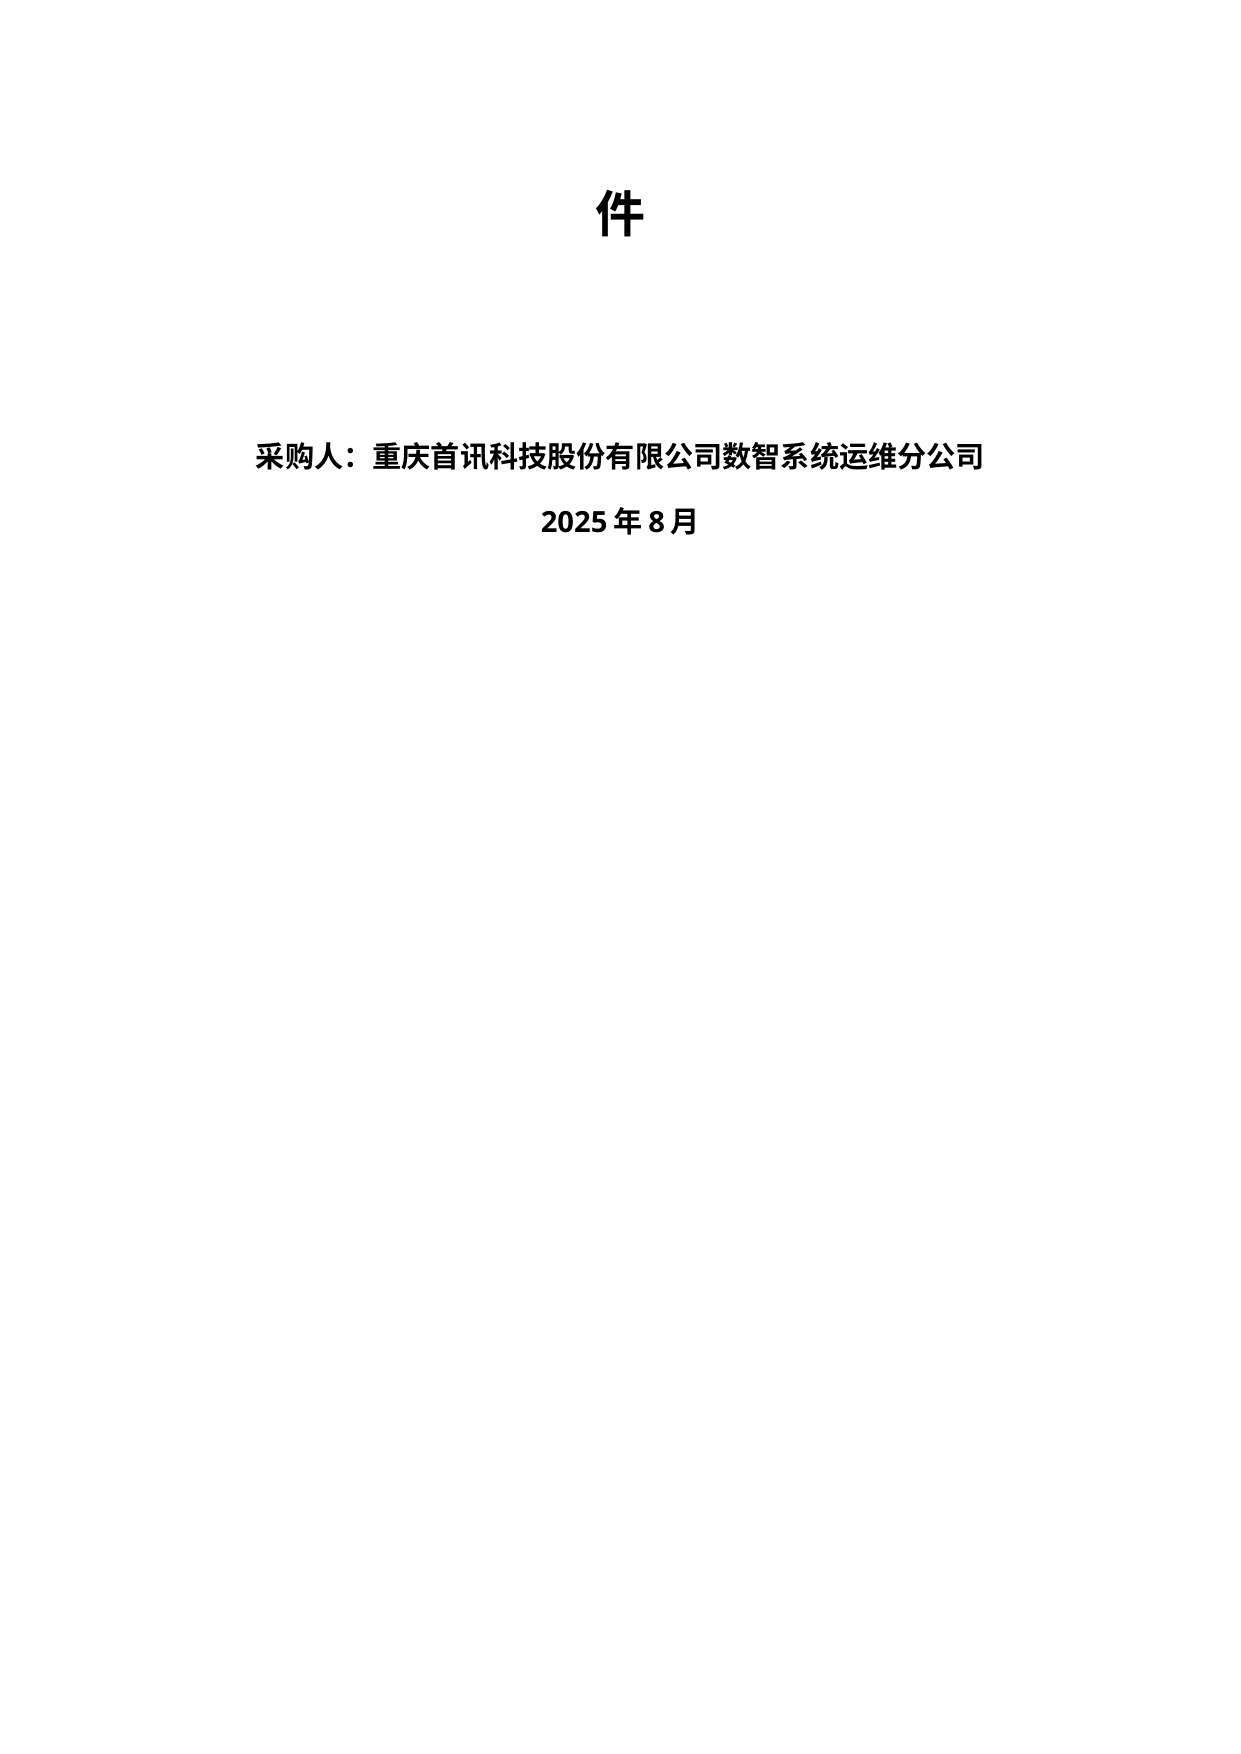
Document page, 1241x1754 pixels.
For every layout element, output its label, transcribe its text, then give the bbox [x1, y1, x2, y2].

text 2025年8月 [118, 487, 1122, 552]
text 采购人：重庆首讯科技股份有限公司数智系统运维分公司 [118, 422, 1122, 487]
text 件 [118, 162, 1122, 259]
